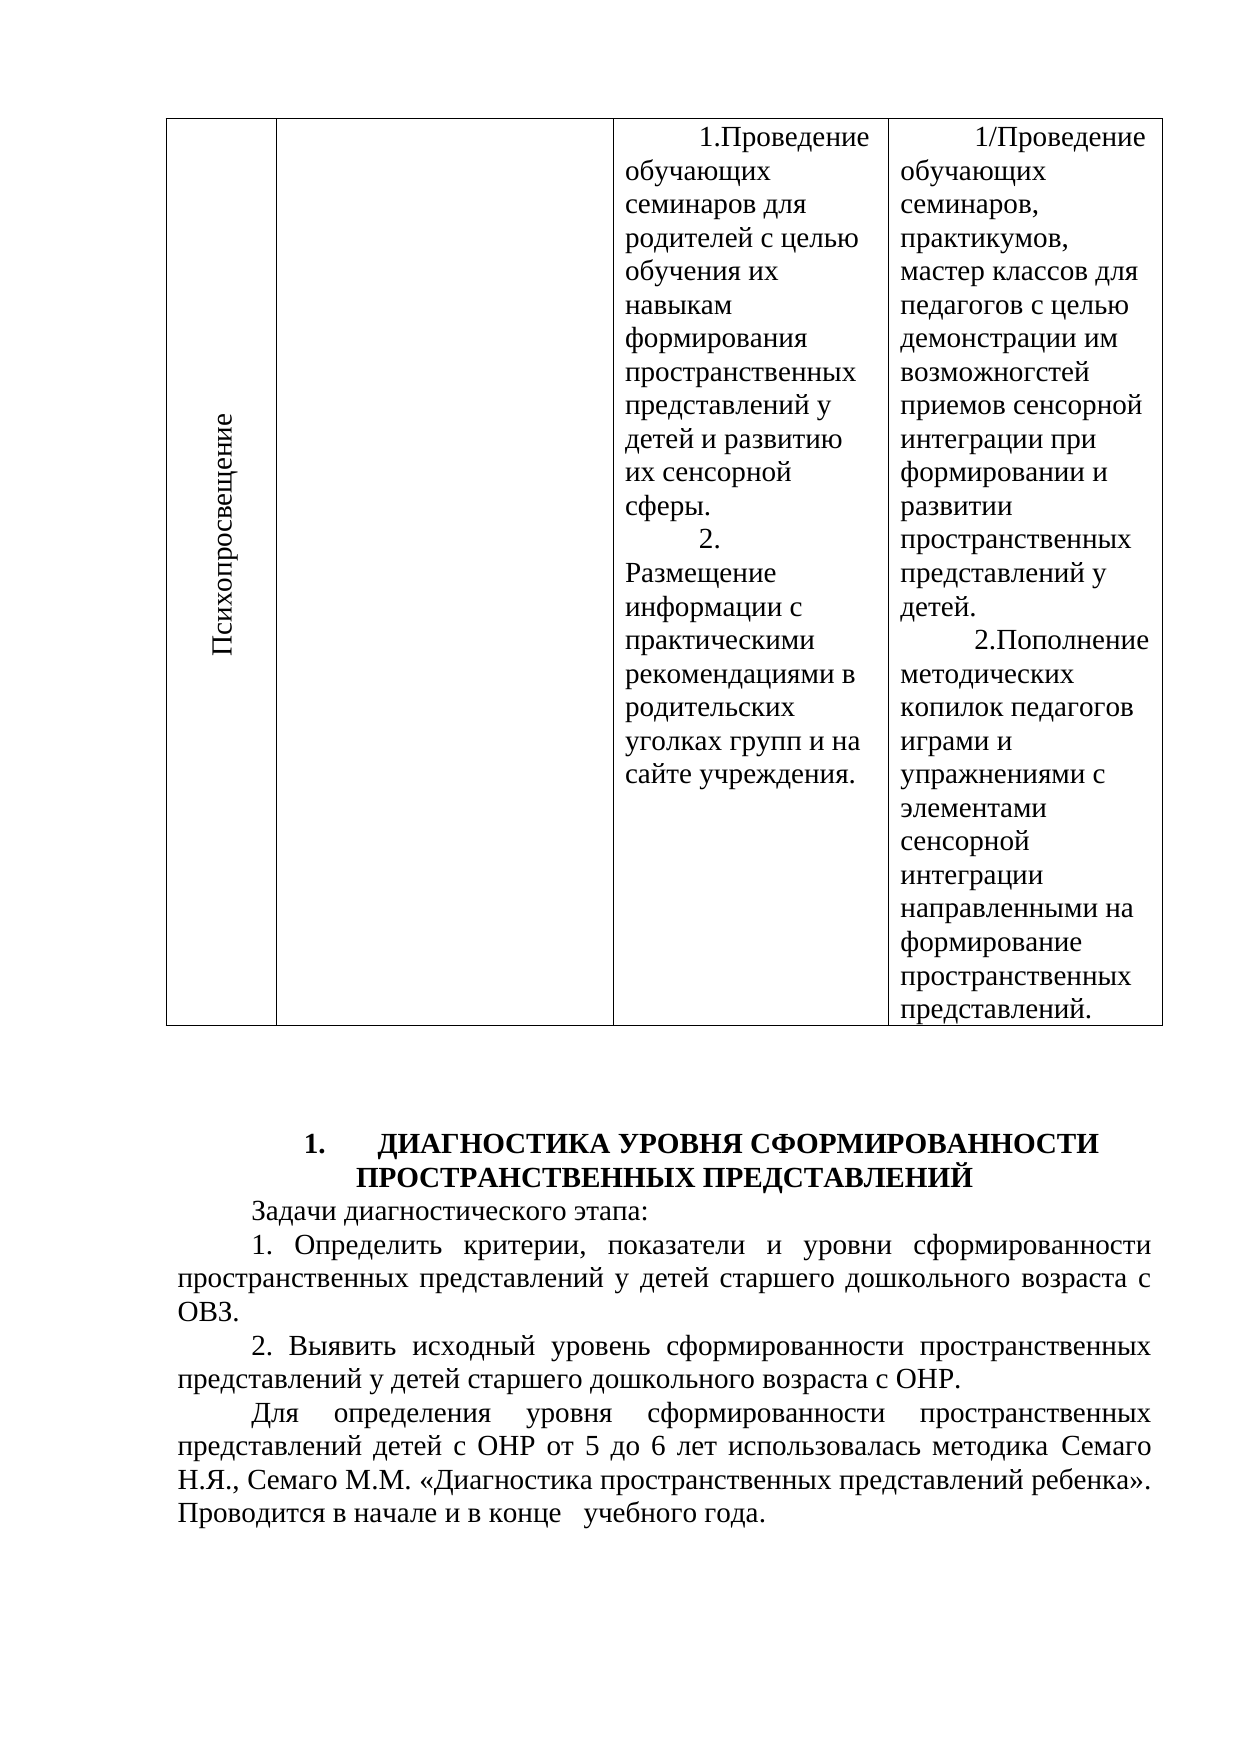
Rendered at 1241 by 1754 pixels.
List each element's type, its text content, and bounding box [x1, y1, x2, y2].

text 1. Определить критерии, показатели и уровни сформированности пространственных представлений у детей старшего дошкольного возраста с ОВЗ. [177, 1227, 1152, 1328]
table_cell 1/Проведение обучающих семинаров, практикумов, мастер классов для педагогов с целью демонстрации им возможногстей приемов сенсорной интеграции при формировании и развитии пространственных представлений у детей. 2.Пополнение методических копилок педагогов играми и упражнениями с элементами сенсорной интеграции направленными на формирование пространственных представлений. [889, 119, 1162, 1025]
text Для определения уровня сформированности пространственных представлений детей с ОНР от 5 до 6 лет использовалась методика Семаго Н.Я., Семаго М.М. «Диагностика пространственных представлений ребенка». Проводится в начале и в конце учебного года. [177, 1395, 1152, 1529]
text 2. Выявить исходный уровень сформированности пространственных представлений у детей старшего дошкольного возраста с ОНР. [177, 1328, 1152, 1395]
list ДИАГНОСТИКА УРОВНЯ СФОРМИРОВАННОСТИ ПРОСТРАНСТВЕННЫХ ПРЕДСТАВЛЕНИЙ [177, 1126, 1152, 1193]
text Задачи диагностического этапа: [177, 1193, 1152, 1227]
table_cell Психопросвещение [167, 119, 276, 1025]
table_cell [277, 119, 613, 1025]
table_cell 1.Проведение обучающих семинаров для родителей с целью обучения их навыкам формирования пространственных представлений у детей и развитию их сенсорной сферы. 2. Размещение информации с практическими рекомендациями в родительских уголках групп и на сайте учреждения. [614, 119, 888, 1025]
